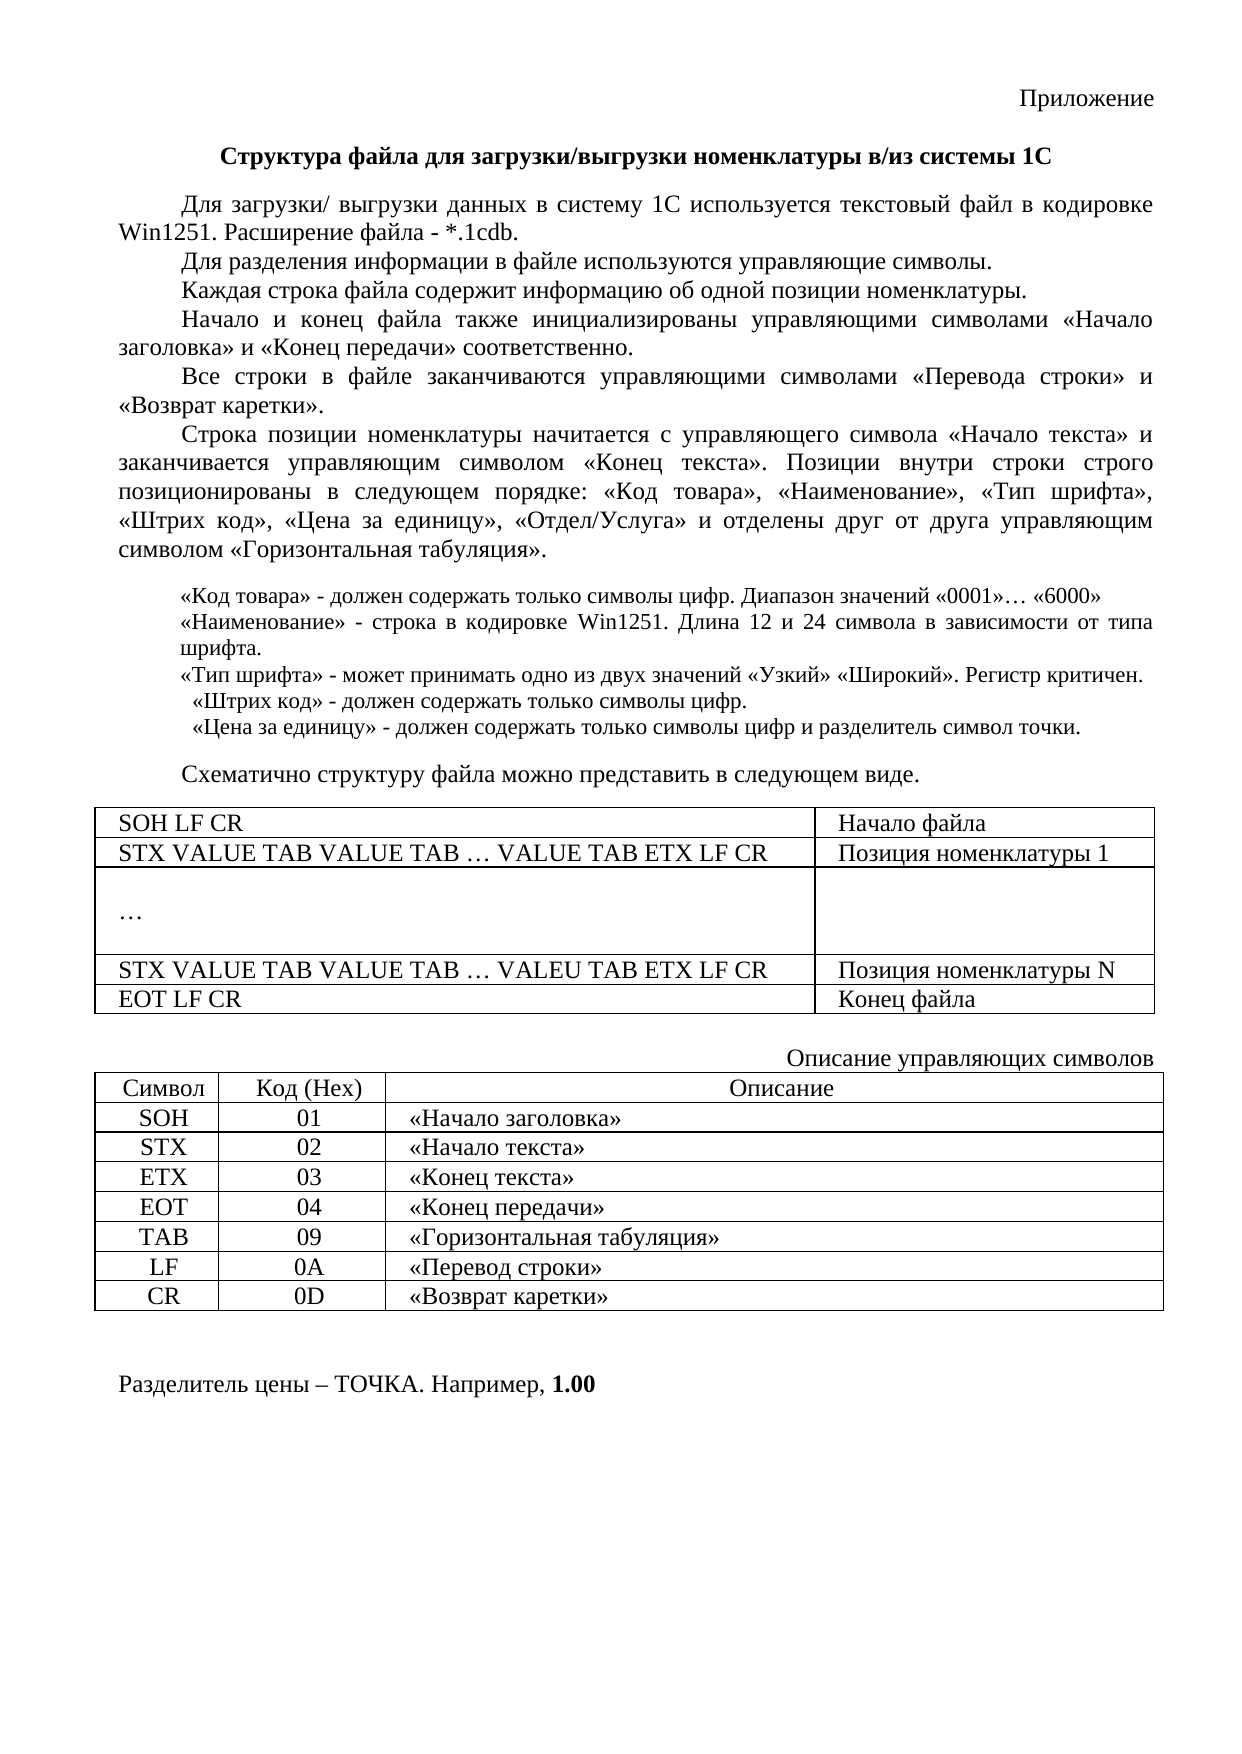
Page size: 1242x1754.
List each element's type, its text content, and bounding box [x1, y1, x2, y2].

text «Цена за единицу» - должен содержать только символы цифр и разделитель символ точки. [118, 713, 1154, 740]
table_header Начало файла [816, 808, 1154, 837]
table_cell STX [96, 1133, 218, 1161]
table_cell 01 [219, 1103, 385, 1131]
table_cell Позиция номенклатуры 1 [816, 838, 1154, 866]
table_cell STX VALUE TAB VALUE TAB … VALUE TAB ETX LF CR [96, 838, 814, 866]
table_cell «Горизонтальная табуляция» [386, 1222, 1163, 1251]
table_cell STX VALUE TAB VALUE TAB … VALEU TAB ETX LF CR [96, 955, 814, 983]
text «Наименование» - строка в кодировке Win1251. Длина 12 и 24 символа в зависимости от типа шрифта. [180, 608, 1154, 661]
text Все строки в файле заканчиваются управляющими символами «Перевода строки» и «Возврат каретки». [118, 361, 1154, 419]
table_cell 0A [219, 1252, 385, 1280]
table_cell «Перевод строки» [386, 1252, 1163, 1280]
table_cell LF [96, 1252, 218, 1280]
table_cell «Начало заголовка» [386, 1103, 1163, 1131]
table_header Код (Hex) [219, 1073, 385, 1102]
table_header Описание [386, 1073, 1163, 1102]
text «Штрих код» - должен содержать только символы цифр. [118, 687, 1154, 713]
text Начало и конец файла также инициализированы управляющими символами «Начало заголовка» и «Конец передачи» соответственно. [118, 304, 1154, 361]
table_cell TAB [96, 1222, 218, 1251]
table_cell «Начало текста» [386, 1133, 1163, 1161]
table_cell Позиция номенклатуры N [816, 955, 1154, 983]
table_cell [816, 868, 1154, 954]
text Описание управляющих символов [118, 1043, 1154, 1072]
text Структура файла для загрузки/выгрузки номенклатуры в/из системы 1С [118, 141, 1154, 169]
text «Код товара» - должен содержать только символы цифр. Диапазон значений «0001»… «6000» [180, 582, 1154, 608]
table_cell 0D [219, 1281, 385, 1310]
table_cell «Конец текста» [386, 1162, 1163, 1191]
text Каждая строка файла содержит информацию об одной позиции номенклатуры. [118, 275, 1154, 304]
table_cell 09 [219, 1222, 385, 1251]
table_cell Конец файла [816, 985, 1154, 1013]
text «Тип шрифта» - может принимать одно из двух значений «Узкий» «Широкий». Регистр критичен. [180, 661, 1154, 687]
text Строка позиции номенклатуры начитается с управляющего символа «Начало текста» и заканчивается управляющим символом «Конец текста». Позиции внутри строки строго позиционированы в следующем порядке: «Код товара», «Наименование», «Тип шрифта», «Штрих код», «Цена за единицу», «Отдел/Услуга» и отделены друг от друга управляющим символом «Горизонтальная табуляция». [118, 419, 1154, 562]
text Разделитель цены – ТОЧКА. Например, 1.00 [118, 1369, 1154, 1397]
table_cell EOT [96, 1192, 218, 1221]
table_header SOH LF CR [96, 808, 814, 837]
table_header Символ [96, 1073, 218, 1102]
table_cell 03 [219, 1162, 385, 1191]
text Схематично структуру файла можно представить в следующем виде. [118, 759, 1154, 788]
table_cell ETX [96, 1162, 218, 1191]
text Приложение [118, 83, 1154, 112]
table_cell EOT LF CR [96, 985, 814, 1013]
text Для загрузки/ выгрузки данных в систему 1С используется текстовый файл в кодировке Win1251. Расширение файла - *.1cdb. [118, 189, 1154, 246]
table_cell «Возврат каретки» [386, 1281, 1163, 1310]
table_cell SOH [96, 1103, 218, 1131]
table_cell 02 [219, 1133, 385, 1161]
table_cell «Конец передачи» [386, 1192, 1163, 1221]
table_cell CR [96, 1281, 218, 1310]
table_cell 04 [219, 1192, 385, 1221]
table_cell … [96, 868, 814, 954]
text Для разделения информации в файле используются управляющие символы. [118, 246, 1154, 275]
